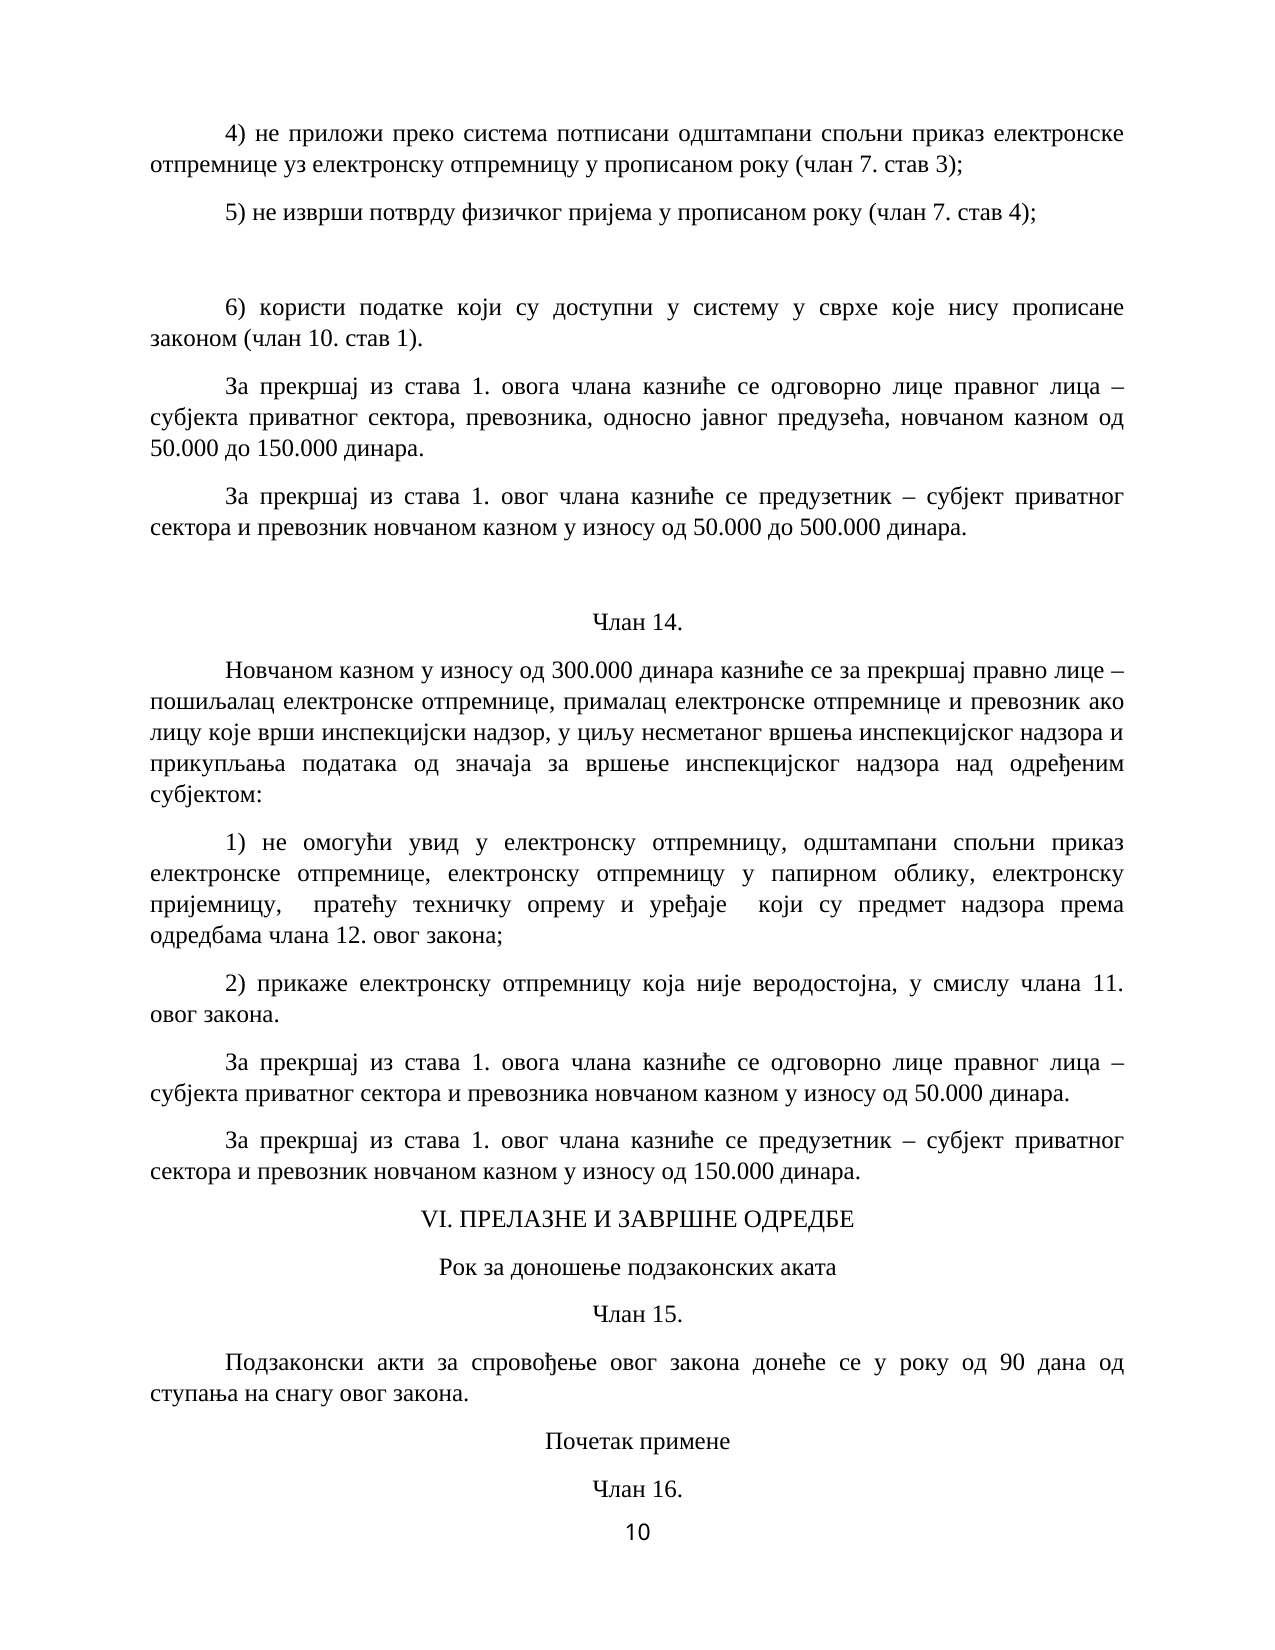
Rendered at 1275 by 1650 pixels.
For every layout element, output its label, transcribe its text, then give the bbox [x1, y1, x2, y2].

text Подзаконски акти за спровођење овог закона донеће се у року од 90 дана од ступања на снагу овог закона. [150, 1347, 1125, 1407]
text VI. ПРЕЛАЗНЕ И ЗАВРШНЕ ОДРЕДБЕ [150, 1204, 1125, 1233]
text 5) не изврши потврду физичког пријема у прописаном року (члан 7. став 4); [150, 197, 1125, 226]
text Члан 16. [150, 1474, 1125, 1502]
text За прекршај из става 1. овог члана казниће се предузетник – субјект приватног сектора и превозник новчаном казном у износу од 50.000 до 500.000 динара. [150, 481, 1125, 541]
text За прекршај из става 1. овога члана казниће се одговорно лице правног лица – субјекта приватног сектора и превозника новчаном казном у износу од 50.000 динара. [150, 1047, 1125, 1106]
text Рок за доношење подзаконских аката [150, 1252, 1125, 1281]
text 6) користи податке који су доступни у систему у сврхе које нису прописане законом (члан 10. став 1). [150, 292, 1125, 352]
text За прекршај из става 1. овога члана казниће се одговорно лице правног лица – субјекта приватног сектора, превозника, односно јавног предузећа, новчаном казном од 50.000 до 150.000 динара. [150, 371, 1125, 462]
text Члан 14. [150, 607, 1125, 636]
text 4) не приложи преко система потписани одштампани спољни приказ електронске отпремнице уз електронску отпремницу у прописаном року (члан 7. став 3); [150, 118, 1125, 178]
text За прекршај из става 1. овог члана казниће се предузетник – субјект приватног сектора и превозник новчаном казном у износу од 150.000 динара. [150, 1125, 1125, 1185]
text Члан 15. [150, 1299, 1125, 1328]
text Почетак примене [150, 1426, 1125, 1455]
text Новчаном казном у износу од 300.000 динара казниће се за прекршај правно лице – пошиљалац електронске отпремнице, прималац електронске отпремнице и превозник ако лицу које врши инспекцијски надзор, у циљу несметаног вршења инспекцијског надзора и прикупљања података од значаја за вршење инспекцијског надзора над одређеним субјектом: [150, 655, 1125, 808]
text 1) не омогући увид у електронску отпремницу, одштампани спољни приказ електронске отпремнице, електронску отпремницу у папирном облику, електронску пријемницу, пратећу техничку опрему и уређаје који су предмет надзора према одредбама члана 12. овог закона; [150, 827, 1125, 949]
text 2) прикаже електронску отпремницу која није веродостојна, у смислу члана 11. овог закона. [150, 968, 1125, 1028]
